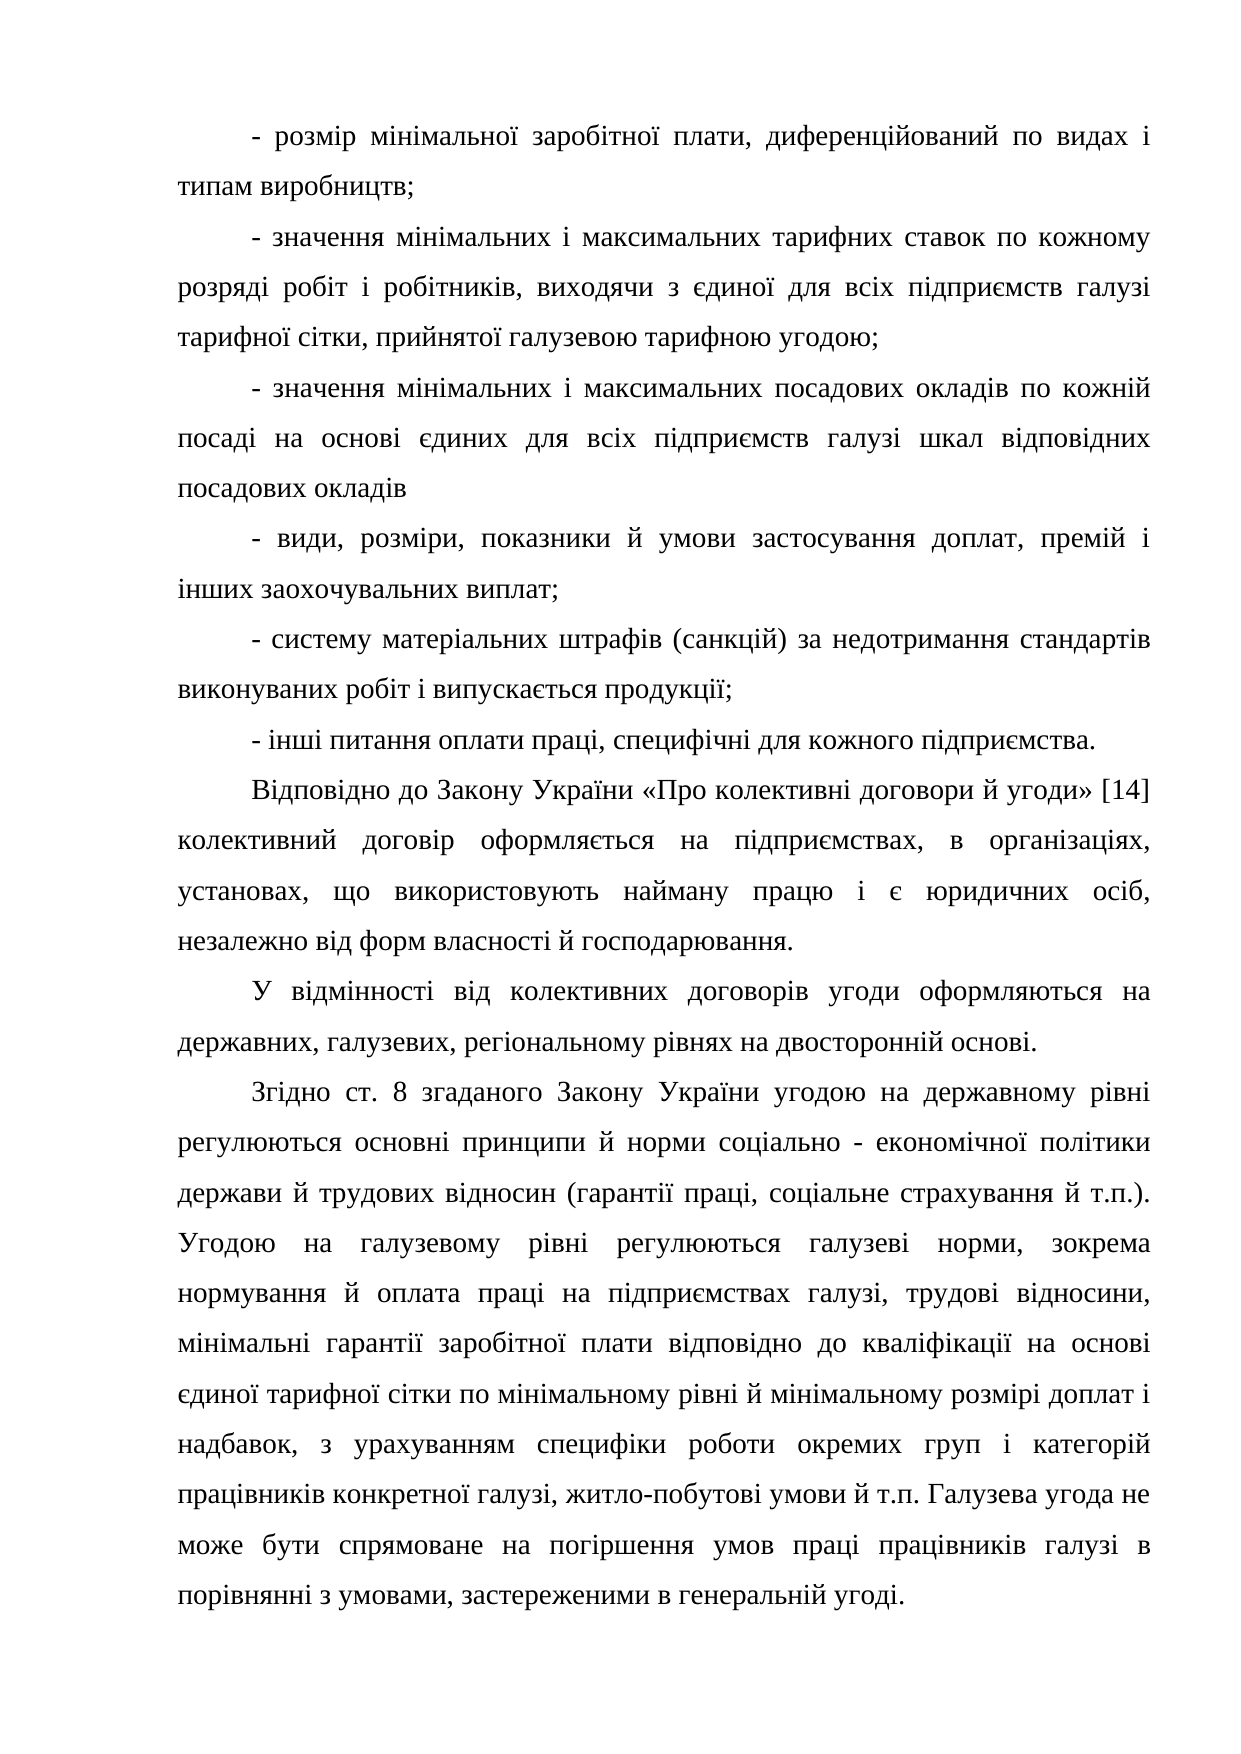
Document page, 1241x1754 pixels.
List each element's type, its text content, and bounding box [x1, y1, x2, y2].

text - види, розміри, показники й умови застосування доплат, премій і інших заохочувальних виплат; [177, 521, 1152, 604]
text - розмір мінімальної заробітної плати, диференційований по видах і типам виробництв; [177, 118, 1152, 202]
text - систему матеріальних штрафів (санкцій) за недотримання стандартів виконуваних робіт і випускається продукції; [177, 621, 1152, 705]
text - значення мінімальних і максимальних тарифних ставок по кожному розряді робіт і робітників, виходячи з єдиної для всіх підприємств галузі тарифної сітки, прийнятої галузевою тарифною угодою; [177, 219, 1152, 353]
text У відмінності від колективних договорів угоди оформляються на державних, галузевих, регіональному рівнях на двосторонній основі. [177, 973, 1152, 1057]
text Згідно ст. 8 згаданого Закону України угодою на державному рівні регулюються основні принципи й норми соціально - економічної політики держави й трудових відносин (гарантії праці, соціальне страхування й т.п.). Угодою на галузевому рівні регулюються галузеві норми, зокрема нормування й оплата праці на підприємствах галузі, трудові відносини, мінімальні гарантії заробітної плати відповідно до кваліфікації на основі єдиної тарифної сітки по мінімальному рівні й мінімальному розмірі доплат і надбавок, з урахуванням специфіки роботи окремих груп і категорій працівників конкретної галузі, житло-побутові умови й т.п. Галузева угода не може бути спрямоване на погіршення умов праці працівників галузі в порівнянні з умовами, застереженими в генеральній угоді. [177, 1074, 1152, 1611]
text Відповідно до Закону України «Про колективні договори й угоди» [14] колективний договір оформляється на підприємствах, в організаціях, установах, що використовують найману працю і є юридичних осіб, незалежно від форм власності й господарювання. [177, 772, 1152, 957]
text - інші питання оплати праці, специфічні для кожного підприємства. [177, 722, 1152, 755]
text - значення мінімальних і максимальних посадових окладів по кожній посаді на основі єдиних для всіх підприємств галузі шкал відповідних посадових окладів [177, 370, 1152, 504]
